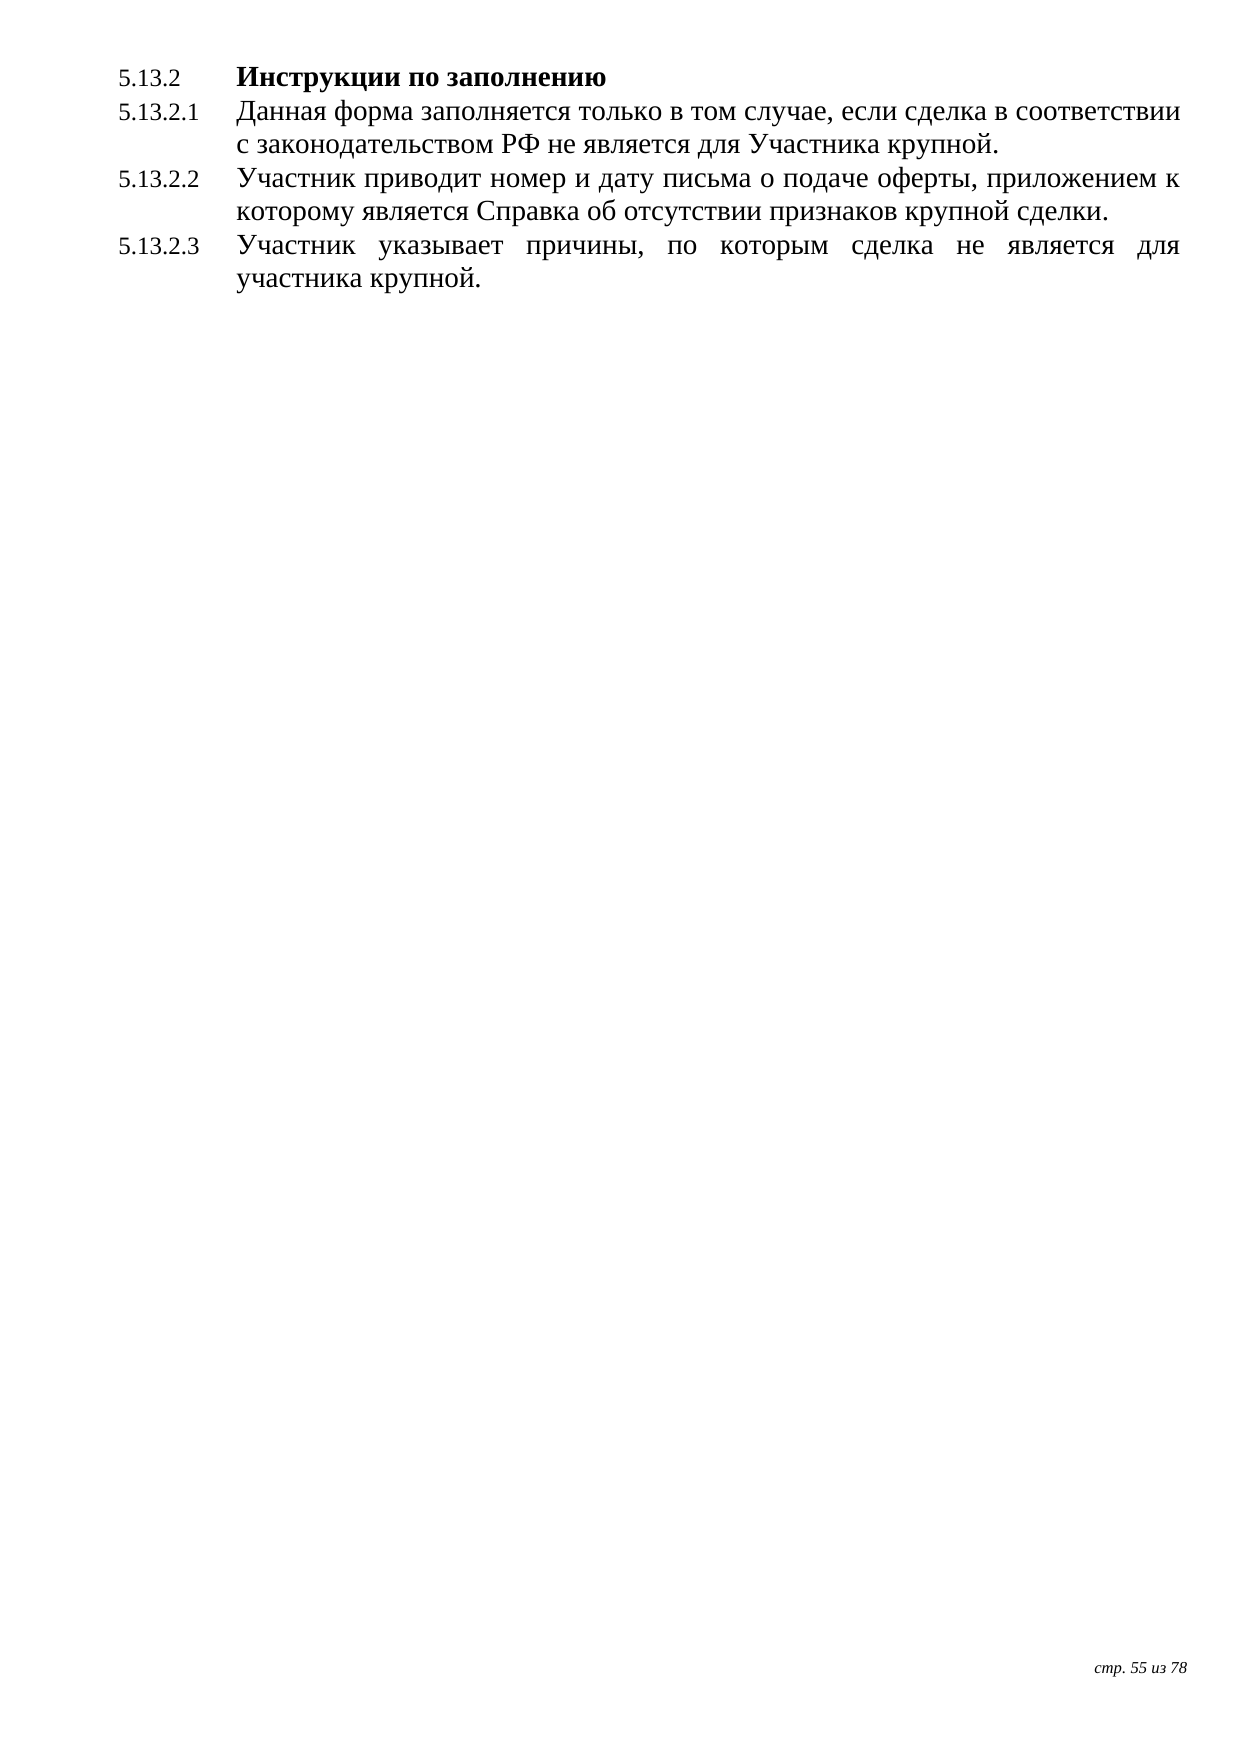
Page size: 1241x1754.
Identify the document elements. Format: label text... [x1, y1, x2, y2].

list Участник приводит номер и дату письма о подаче оферты, приложением к которому является Справка об отсутствии признаков крупной сделки. [118, 160, 1181, 227]
list Участник указывает причины, по которым сделка не является для участника крупной. [118, 227, 1181, 294]
list Инструкции по заполнению [118, 59, 1181, 93]
list Данная форма заполняется только в том случае, если сделка в соответствии с законодательством РФ не является для Участника крупной. [118, 93, 1181, 160]
